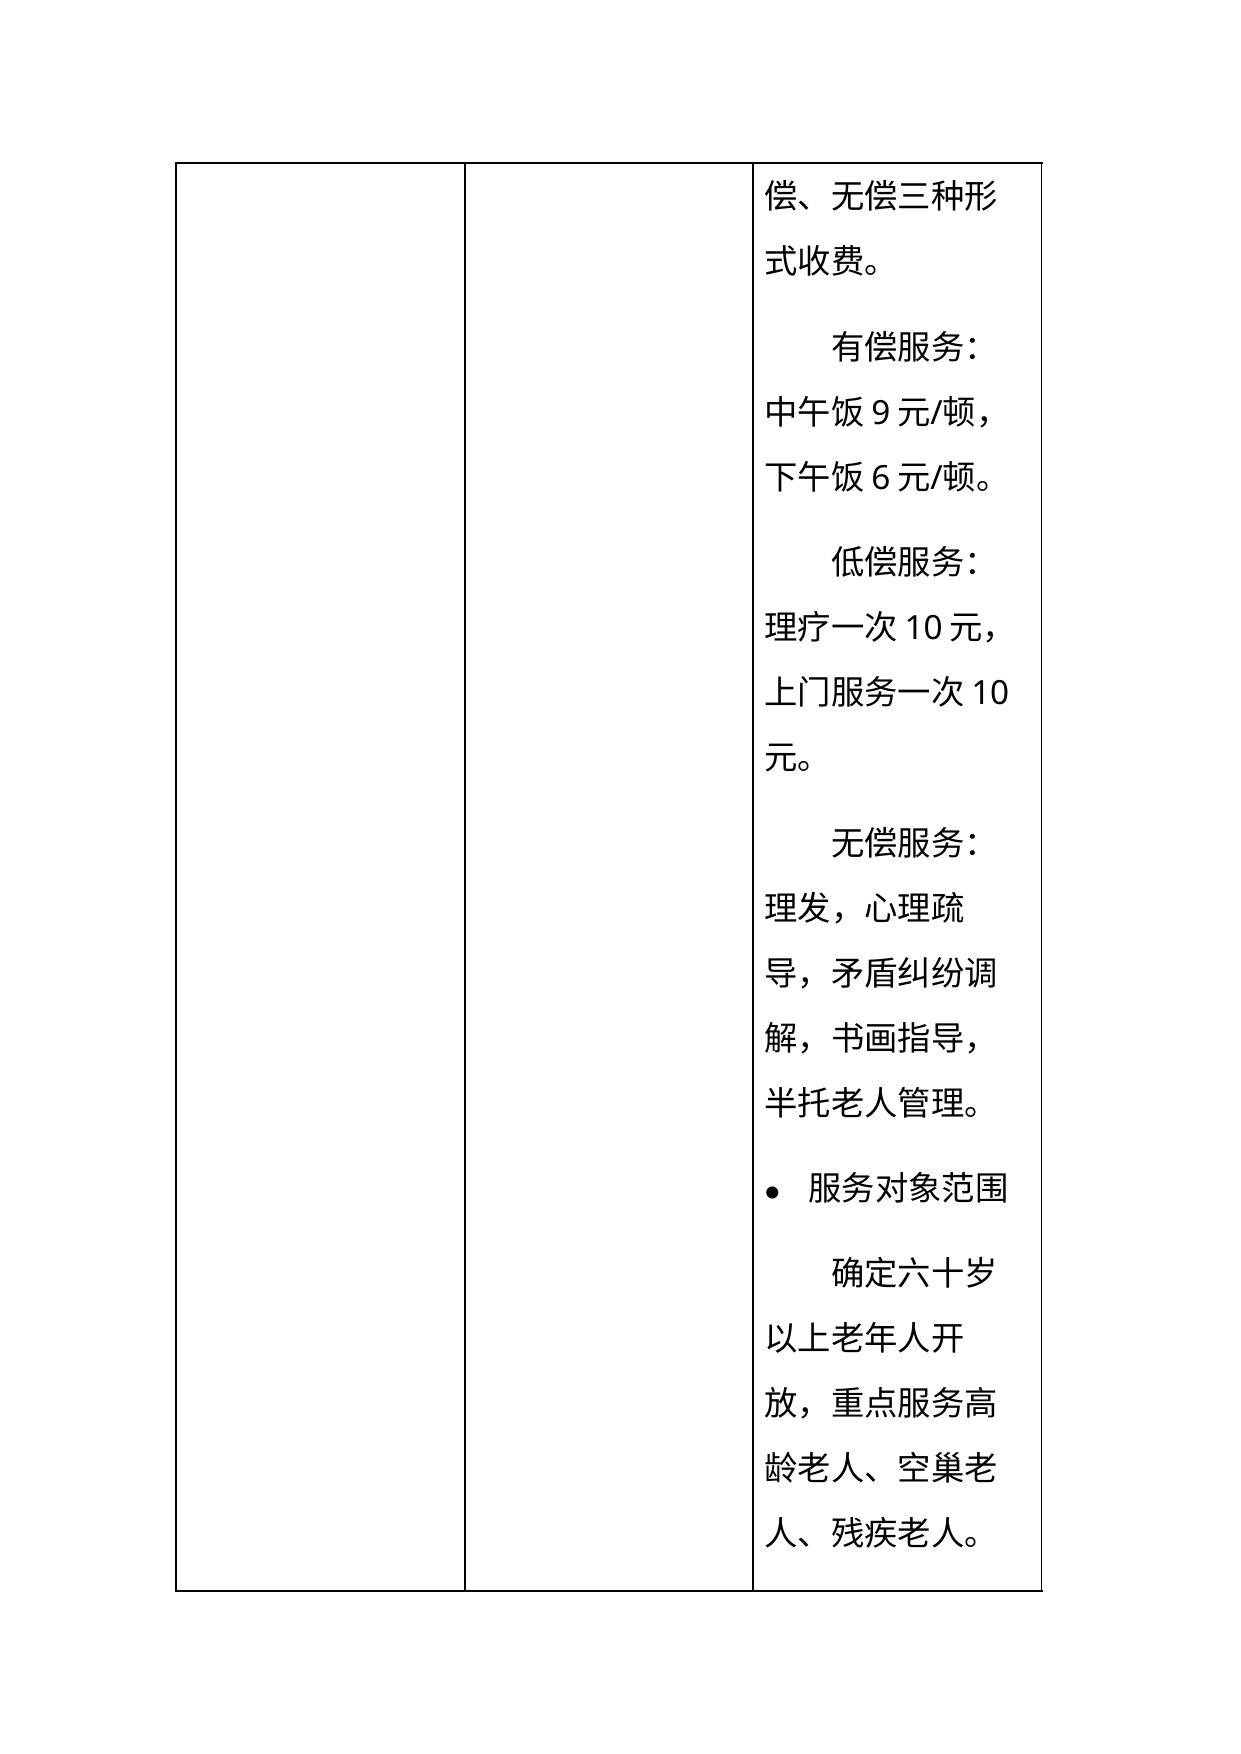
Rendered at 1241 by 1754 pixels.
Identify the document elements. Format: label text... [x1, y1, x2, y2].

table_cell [754, 164, 1041, 1590]
table_cell 1 [177, 164, 464, 1590]
table_cell [466, 164, 752, 1590]
